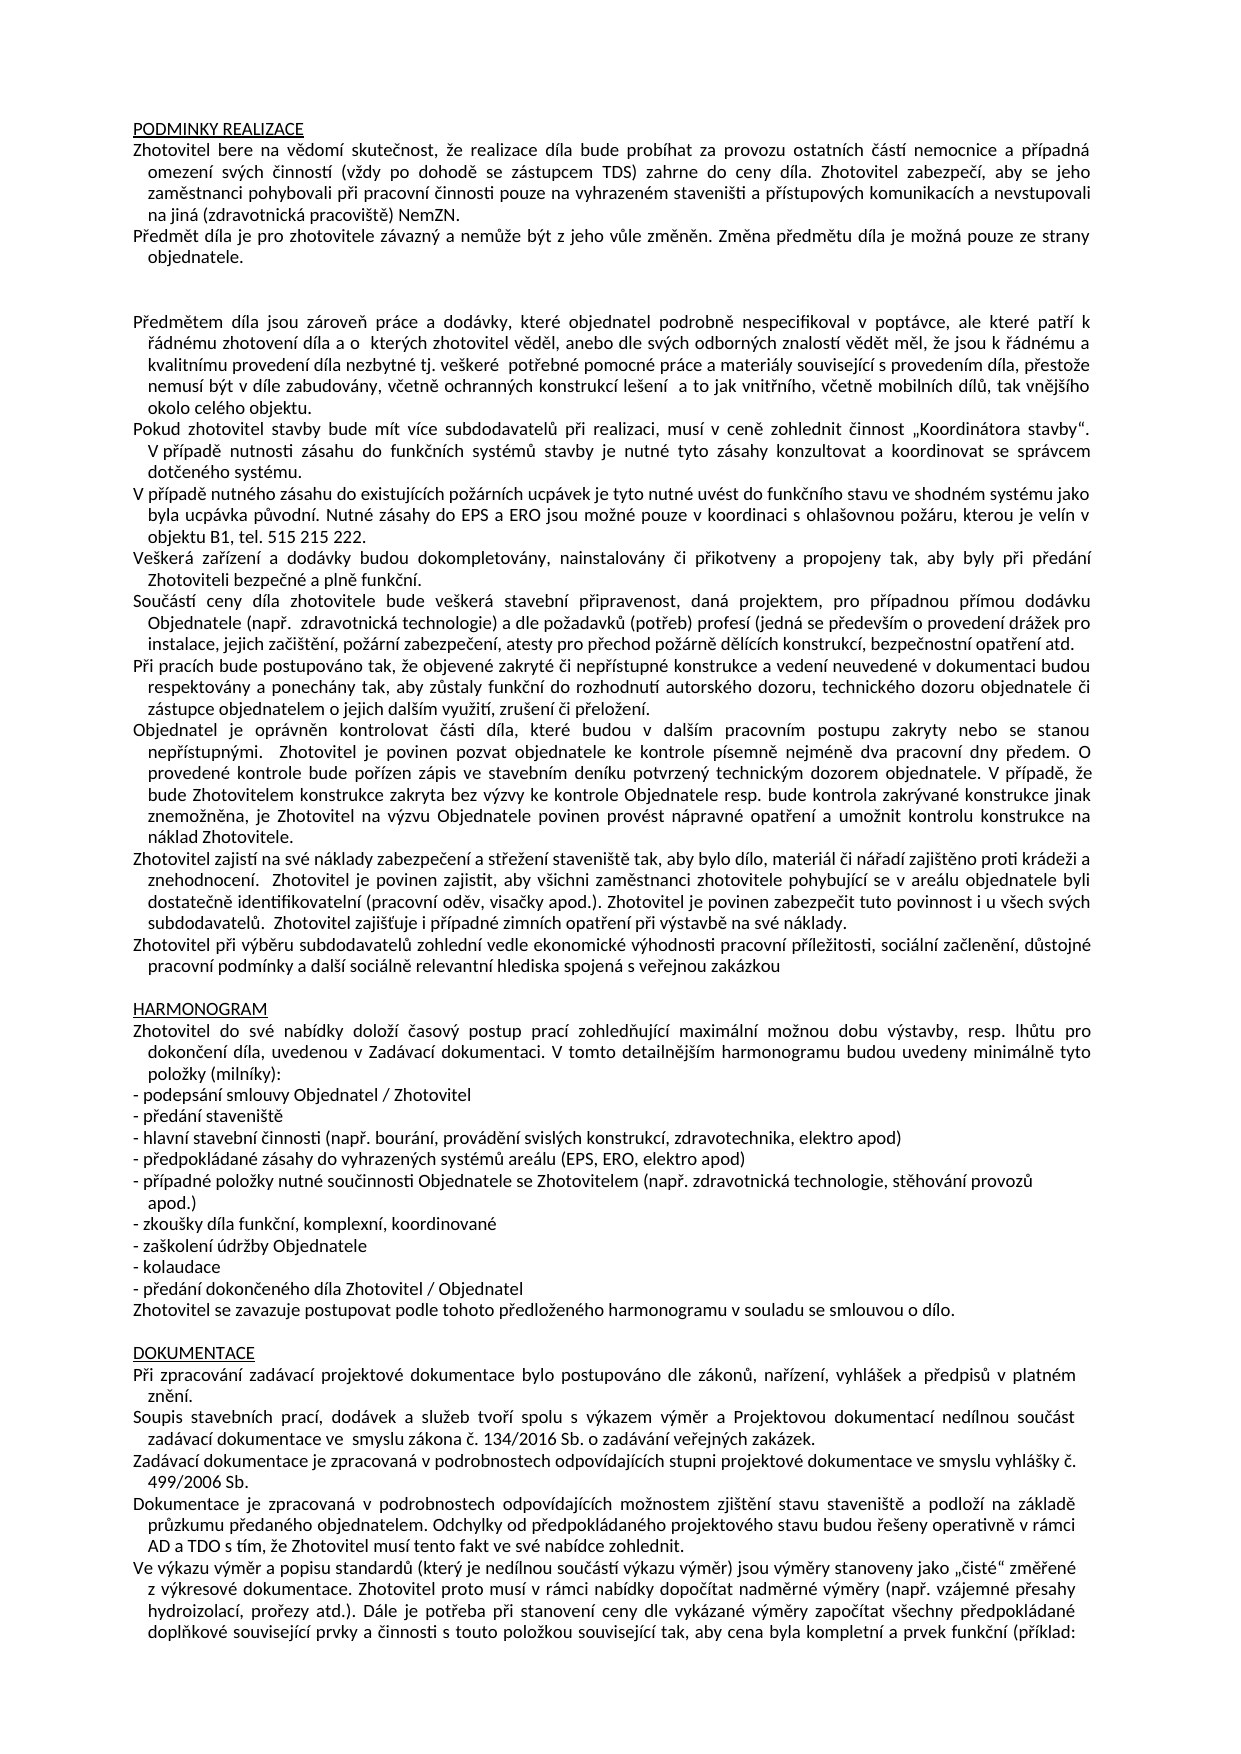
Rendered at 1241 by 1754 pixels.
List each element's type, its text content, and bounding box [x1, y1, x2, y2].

text Předmět díla je pro zhotovitele závazný a nemůže být z jeho vůle změněn. Změna předmětu díla je možná pouze ze strany objednatele. [133, 225, 1092, 268]
text Zadávací dokumentace je zpracovaná v podrobnostech odpovídajících stupni projektové dokumentace ve smyslu vyhlášky č. 499/2006 Sb. [133, 1450, 1078, 1493]
text Pokud zhotovitel stavby bude mít více subdodavatelů při realizaci, musí v ceně zohlednit činnost „Koordinátora stavby“. V případě nutnosti zásahu do funkčních systémů stavby je nutné tyto zásahy konzultovat a koordinovat se správcem dotčeného systému. [133, 418, 1092, 483]
text Zhotovitel se zavazuje postupovat podle tohoto předloženého harmonogramu v souladu se smlouvou o dílo. [133, 1299, 1092, 1321]
text Součástí ceny díla zhotovitele bude veškerá stavební připravenost, daná projektem, pro případnou přímou dodávku Objednatele (např. zdravotnická technologie) a dle požadavků (potřeb) profesí (jedná se především o provedení drážek pro instalace, jejich začištění, požární zabezpečení, atesty pro přechod požárně dělících konstrukcí, bezpečnostní opatření atd. [133, 591, 1092, 655]
text - případné položky nutné součinnosti Objednatele se Zhotovitelem (např. zdravotnická technologie, stěhování provozů apod.) [133, 1170, 1044, 1213]
text HARMONOGRAM [133, 998, 1092, 1020]
text Veškerá zařízení a dodávky budou dokompletovány, nainstalovány či přikotveny a propojeny tak, aby byly při předání Zhotoviteli bezpečné a plně funkční. [133, 548, 1092, 591]
text - předání staveniště [133, 1106, 1092, 1127]
text Zhotovitel zajistí na své náklady zabezpečení a střežení staveniště tak, aby bylo dílo, materiál či nářadí zajištěno proti krádeži a znehodnocení. Zhotovitel je povinen zajistit, aby všichni zaměstnanci zhotovitele pohybující se v areálu objednatele byli dostatečně identifikovatelní (pracovní oděv, visačky apod.). Zhotovitel je povinen zabezpečit tuto povinnost i u všech svých subdodavatelů. Zhotovitel zajišťuje i případné zimních opatření při výstavbě na své náklady. [133, 848, 1092, 934]
text - zaškolení údržby Objednatele [133, 1235, 1092, 1257]
text Objednatel je oprávněn kontrolovat části díla, které budou v dalším pracovním postupu zakryty nebo se stanou nepřístupnými. Zhotovitel je povinen pozvat objednatele ke kontrole písemně nejméně dva pracovní dny předem. O provedené kontrole bude pořízen zápis ve stavebním deníku potvrzený technickým dozorem objednatele. V případě, že bude Zhotovitelem konstrukce zakryta bez výzvy ke kontrole Objednatele resp. bude kontrola zakrývané konstrukce jinak znemožněna, je Zhotovitel na výzvu Objednatele povinen provést nápravné opatření a umožnit kontrolu konstrukce na náklad Zhotovitele. [133, 719, 1092, 848]
text Dokumentace je zpracovaná v podrobnostech odpovídajících možnostem zjištění stavu staveniště a podloží na základě průzkumu předaného objednatelem. Odchylky od předpokládaného projektového stavu budou řešeny operativně v rámci AD a TDO s tím, že Zhotovitel musí tento fakt ve své nabídce zohlednit. [133, 1493, 1078, 1557]
text Předmětem díla jsou zároveň práce a dodávky, které objednatel podrobně nespecifikoval v poptávce, ale které patří k řádnému zhotovení díla a o kterých zhotovitel věděl, anebo dle svých odborných znalostí vědět měl, že jsou k řádnému a kvalitnímu provedení díla nezbytné tj. veškeré potřebné pomocné práce a materiály související s provedením díla, přestože nemusí být v díle zabudovány, včetně ochranných konstrukcí lešení a to jak vnitřního, včetně mobilních dílů, tak vnějšího okolo celého objektu. [133, 311, 1092, 418]
text - zkoušky díla funkční, komplexní, koordinované [133, 1213, 1044, 1235]
text - předpokládané zásahy do vyhrazených systémů areálu (EPS, ERO, elektro apod) [133, 1149, 1092, 1170]
text Soupis stavebních prací, dodávek a služeb tvoří spolu s výkazem výměr a Projektovou dokumentací nedílnou součást zadávací dokumentace ve smyslu zákona č. 134/2016 Sb. o zadávání veřejných zakázek. [133, 1407, 1078, 1450]
text Zhotovitel bere na vědomí skutečnost, že realizace díla bude probíhat za provozu ostatních částí nemocnice a případná omezení svých činností (vždy po dohodě se zástupcem TDS) zahrne do ceny díla. Zhotovitel zabezpečí, aby se jeho zaměstnanci pohybovali při pracovní činnosti pouze na vyhrazeném staveništi a přístupových komunikacích a nevstupovali na jiná (zdravotnická pracoviště) NemZN. [133, 139, 1092, 225]
text Při pracích bude postupováno tak, že objevené zakryté či nepřístupné konstrukce a vedení neuvedené v dokumentaci budou respektovány a ponechány tak, aby zůstaly funkční do rozhodnutí autorského dozoru, technického dozoru objednatele či zástupce objednatelem o jejich dalším využití, zrušení či přeložení. [133, 655, 1092, 719]
text V případě nutného zásahu do existujících požárních ucpávek je tyto nutné uvést do funkčního stavu ve shodném systému jako byla ucpávka původní. Nutné zásahy do EPS a ERO jsou možné pouze v koordinaci s ohlašovnou požáru, kterou je velín v objektu B1, tel. 515 215 222. [133, 483, 1092, 548]
text - předání dokončeného díla Zhotovitel / Objednatel [133, 1278, 1092, 1299]
text Zhotovitel do své nabídky doloží časový postup prací zohledňující maximální možnou dobu výstavby, resp. lhůtu pro dokončení díla, uvedenou v Zadávací dokumentaci. V tomto detailnějším harmonogramu budou uvedeny minimálně tyto položky (milníky): [133, 1020, 1092, 1084]
text DOKUMENTACE [133, 1342, 1078, 1364]
text PODMINKY REALIZACE [133, 118, 1092, 139]
text - hlavní stavební činnosti (např. bourání, provádění svislých konstrukcí, zdravotechnika, elektro apod) [133, 1127, 1092, 1149]
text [133, 1557, 1078, 1643]
text Při zpracování zadávací projektové dokumentace bylo postupováno dle zákonů, nařízení, vyhlášek a předpisů v platném znění. [133, 1364, 1078, 1407]
text - podepsání smlouvy Objednatel / Zhotovitel [133, 1084, 1092, 1106]
text - kolaudace [133, 1257, 1092, 1278]
text Zhotovitel při výběru subdodavatelů zohlední vedle ekonomické výhodnosti pracovní příležitosti, sociální začlenění, důstojné pracovní podmínky a další sociálně relevantní hlediska spojená s veřejnou zakázkou [133, 934, 1092, 977]
